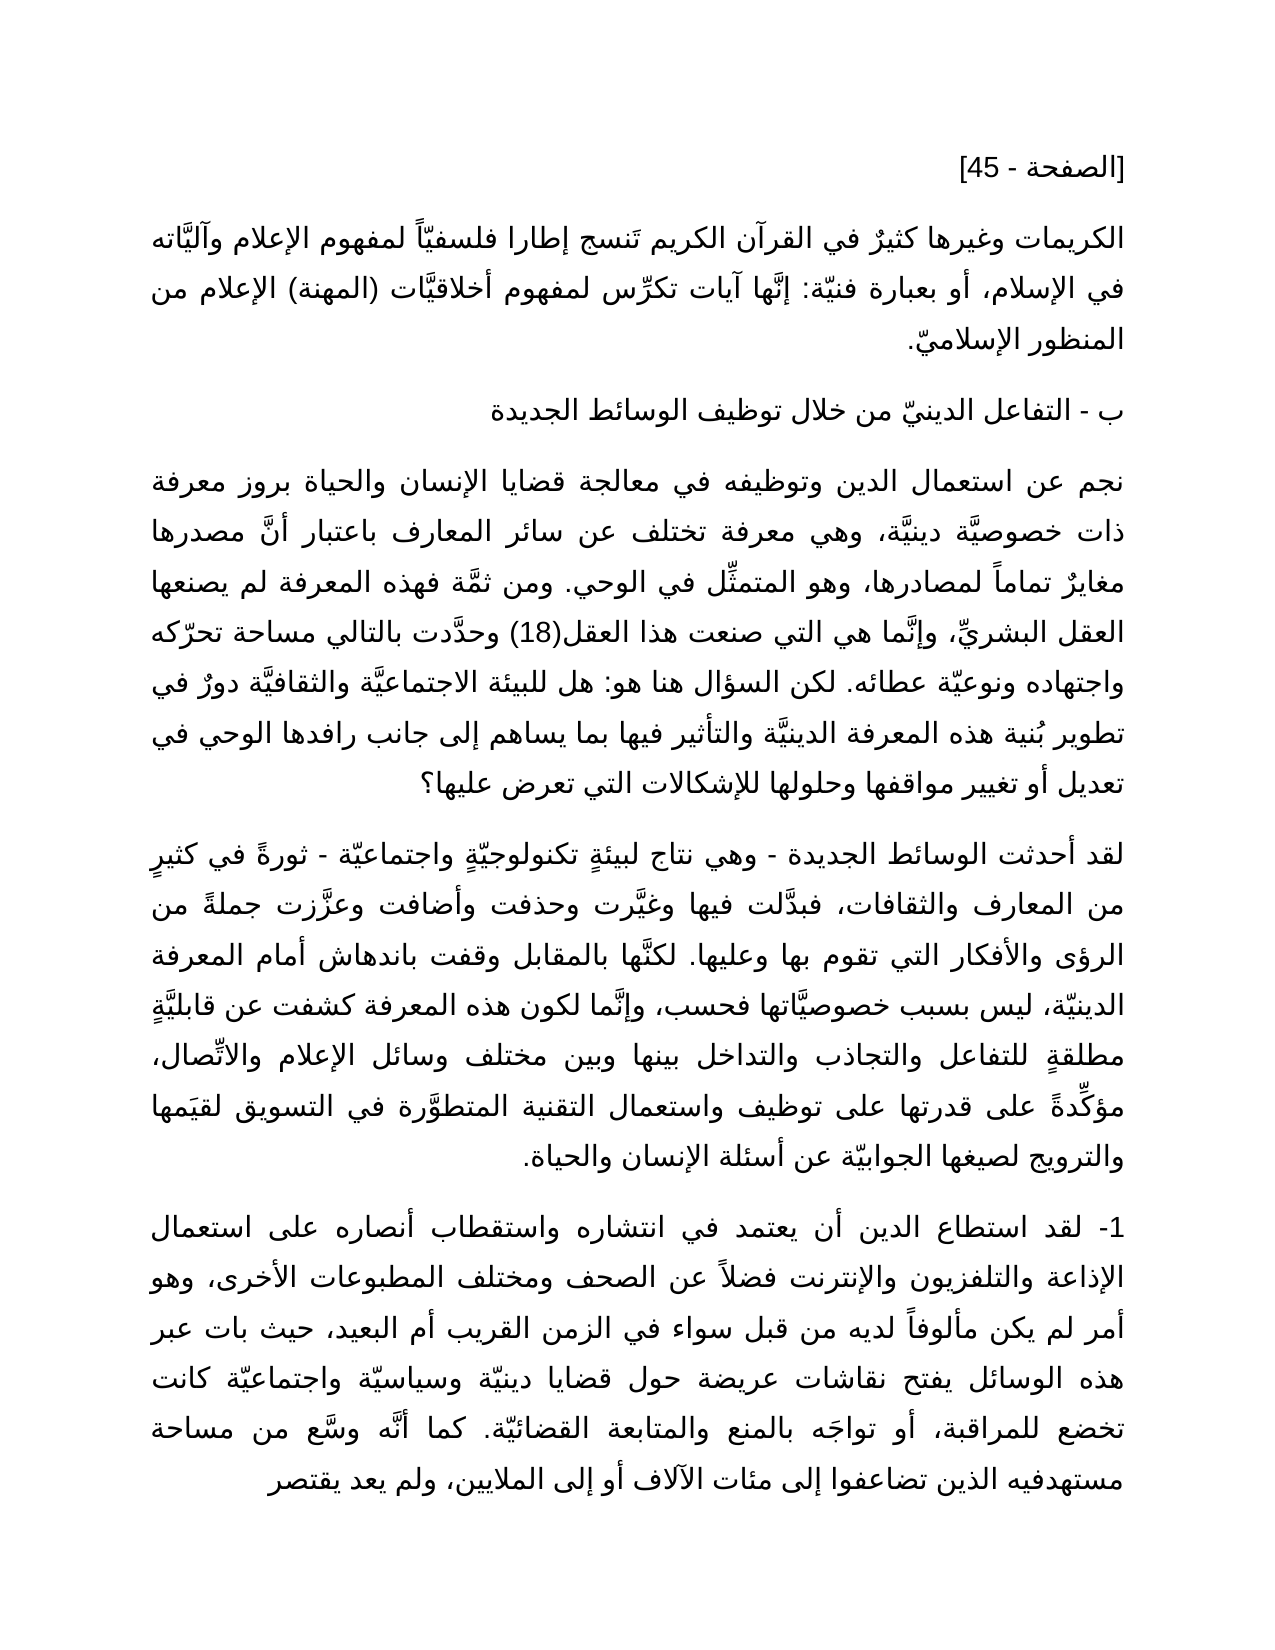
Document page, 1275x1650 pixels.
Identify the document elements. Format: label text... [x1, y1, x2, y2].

text ب - التفاعل الدينيّ من خلال توظيف الوسائط الجديدة [150, 393, 1125, 426]
text الكريمات وغيرها كثيرٌ في القرآن الكريم تَنسج إطارا فلسفيّاً لمفهوم الإعلام وآليَّاته في الإسلام، أو بعبارة فنيّة: إنَّها آيات تكرِّس لمفهوم أخلاقيَّات (المهنة) الإعلام من المنظور الإسلاميّ. [150, 221, 1125, 355]
text 1- لقد استطاع الدين أن يعتمد في انتشاره واستقطاب أنصاره على استعمال الإذاعة والتلفزيون والإنترنت فضلاً عن الصحف ومختلف المطبوعات الأخرى، وهو أمر لم يكن مألوفاً لديه من قبل سواء في الزمن القريب أم البعيد، حيث بات عبر هذه الوسائل يفتح نقاشات عريضة حول قضايا دينيّة وسياسيّة واجتماعيّة كانت تخضع للمراقبة، أو تواجَه بالمنع والمتابعة القضائيّة. كما أنَّه وسَّع من مساحة مستهدفيه الذين تضاعفوا إلى مئات الآلاف أو إلى الملايين، ولم يعد يقتصر [150, 1210, 1125, 1495]
text [الصفحة - 45] [150, 150, 1125, 183]
text نجم عن استعمال الدين وتوظيفه في معالجة قضايا الإنسان والحياة بروز معرفة ذات خصوصيَّة دينيَّة، وهي معرفة تختلف عن سائر المعارف باعتبار أنَّ مصدرها مغايرٌ تماماً لمصادرها، وهو المتمثِّل في الوحي. ومن ثمَّة فهذه المعرفة لم يصنعها العقل البشريِّ، وإنَّما هي التي صنعت هذا العقل(18) وحدَّدت بالتالي مساحة تحرّكه واجتهاده ونوعيّة عطائه. لكن السؤال هنا هو: هل للبيئة الاجتماعيَّة والثقافيَّة دورٌ في تطوير بُنية هذه المعرفة الدينيَّة والتأثير فيها بما يساهم إلى جانب رافدها الوحي في تعديل أو تغيير مواقفها وحلولها للإشكالات التي تعرض عليها؟ [150, 464, 1125, 799]
text لقد أحدثت الوسائط الجديدة - وهي نتاج لبيئةٍ تكنولوجيّةٍ واجتماعيّة - ثورةً في كثيرٍ من المعارف والثقافات، فبدَّلت فيها وغيَّرت وحذفت وأضافت وعزَّزت جملةً من الرؤى والأفكار التي تقوم بها وعليها. لكنَّها بالمقابل وقفت باندهاش أمام المعرفة الدينيّة، ليس بسبب خصوصيَّاتها فحسب، وإنَّما لكون هذه المعرفة كشفت عن قابليَّةٍ مطلقةٍ للتفاعل والتجاذب والتداخل بينها وبين مختلف وسائل الإعلام والاتِّصال، مؤكِّدةً على قدرتها على توظيف واستعمال التقنية المتطوَّرة في التسويق لقيَمها والترويج لصيغها الجوابيّة عن أسئلة الإنسان والحياة. [150, 837, 1125, 1172]
